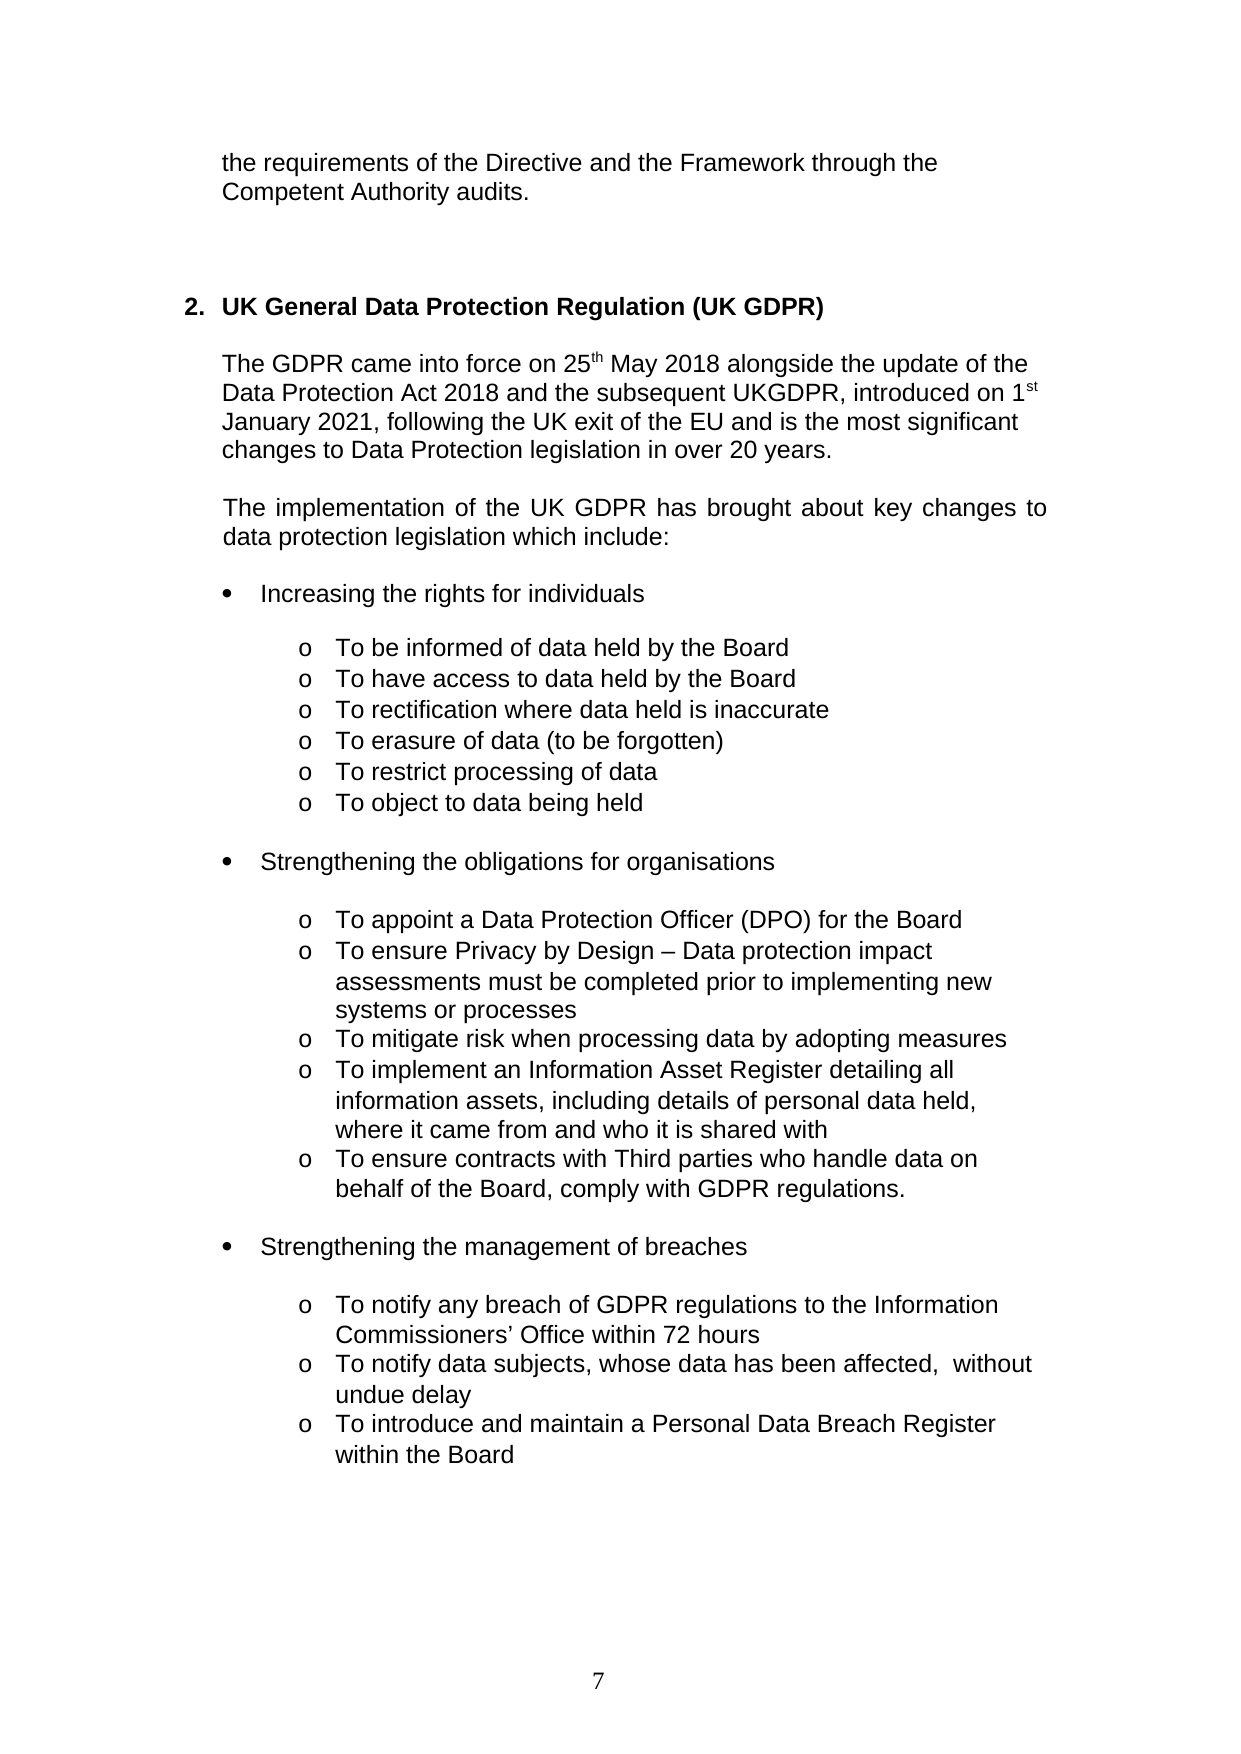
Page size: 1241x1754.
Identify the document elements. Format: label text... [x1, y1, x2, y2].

list To implement an Information Asset Register detailing all information assets, including details of personal data held, where it came from and who it is shared with [298, 1055, 1048, 1143]
list To restrict processing of data [298, 757, 1048, 787]
list To have access to data held by the Board [298, 664, 1048, 695]
list To notify any breach of GDPR regulations to the Information Commissioners’ Office within 72 hours [298, 1289, 1048, 1349]
list To erasure of data (to be forgotten) [298, 726, 1048, 757]
list Strengthening the obligations for organisations [223, 847, 1048, 876]
list To appoint a Data Protection Officer (DPO) for the Board [298, 905, 1048, 936]
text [222, 148, 1048, 205]
subtitle The implementation of the UK GDPR has brought about key changes to data protection legislation which include: [223, 493, 1048, 550]
list To ensure Privacy by Design – Data protection impact assessments must be completed prior to implementing new systems or processes [298, 936, 1048, 1024]
list To notify data subjects, whose data has been affected, without undue delay [298, 1349, 1048, 1409]
list Strengthening the management of breaches [223, 1232, 1048, 1261]
list UK General Data Protection Regulation (UK GDPR) The GDPR came into force on 25th May 2018 alongside the update of the Data Protection Act 2018 and the subsequent UKGDPR, introduced on 1st January 2021, following the UK exit of the EU and is the most significant changes to Data Protection legislation in over 20 years. [184, 291, 1048, 464]
list To introduce and maintain a Personal Data Breach Register within the Board [298, 1409, 1048, 1469]
list To ensure contracts with Third parties who handle data on behalf of the Board, comply with GDPR regulations. [298, 1143, 1048, 1203]
list To rectification where data held is inaccurate [298, 695, 1048, 726]
list To object to data being held [298, 787, 1048, 818]
subtitle Increasing the rights for individuals [223, 579, 1048, 608]
list To mitigate risk when processing data by adopting measures [298, 1024, 1048, 1055]
list To be informed of data held by the Board [298, 633, 1048, 664]
